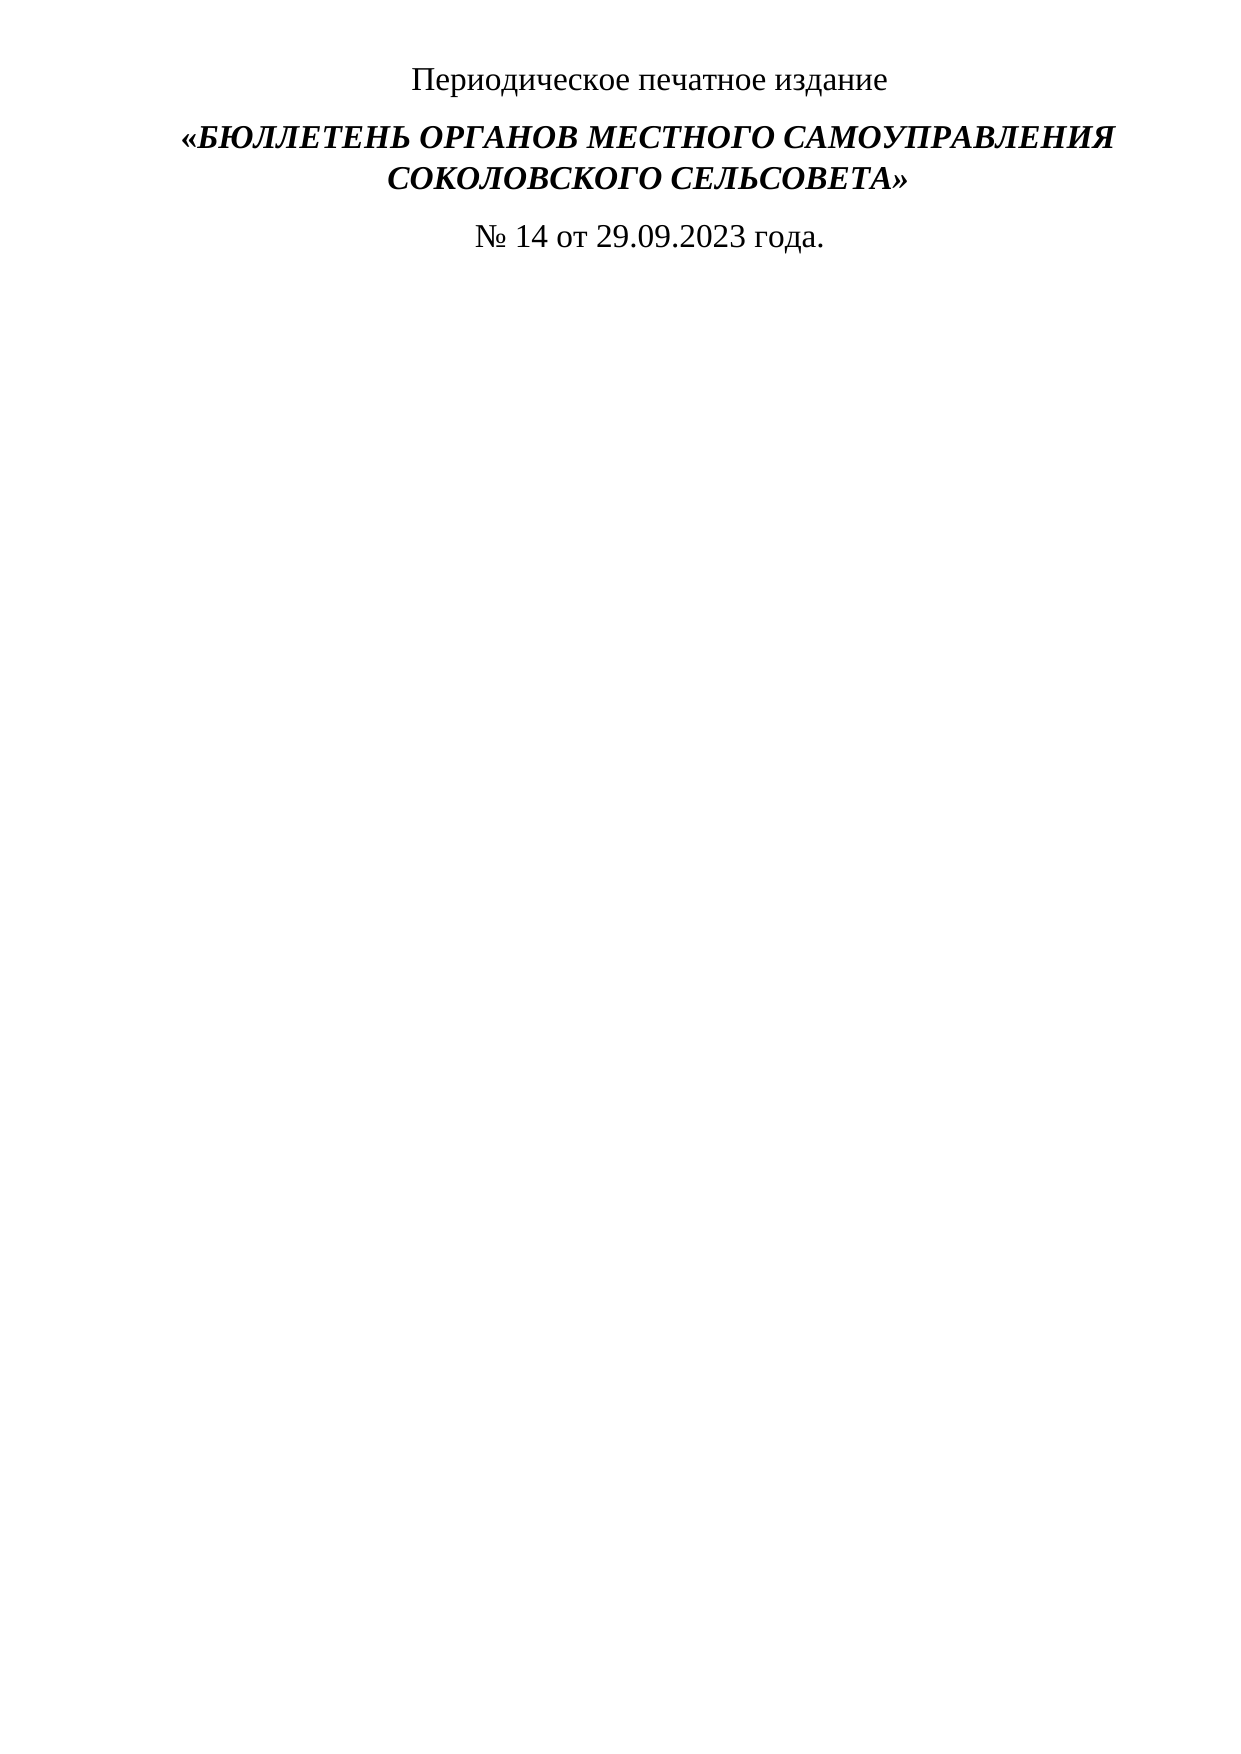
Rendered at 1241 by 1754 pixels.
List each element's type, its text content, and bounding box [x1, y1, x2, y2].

text «БЮЛЛЕТЕНЬ ОРГАНОВ МЕСТНОГО САМОУПРАВЛЕНИЯ СОКОЛОВСКОГО СЕЛЬСОВЕТА» [118, 117, 1181, 197]
text Периодическое печатное издание [118, 59, 1181, 97]
text № 14 от 29.09.2023 года. [118, 216, 1181, 255]
